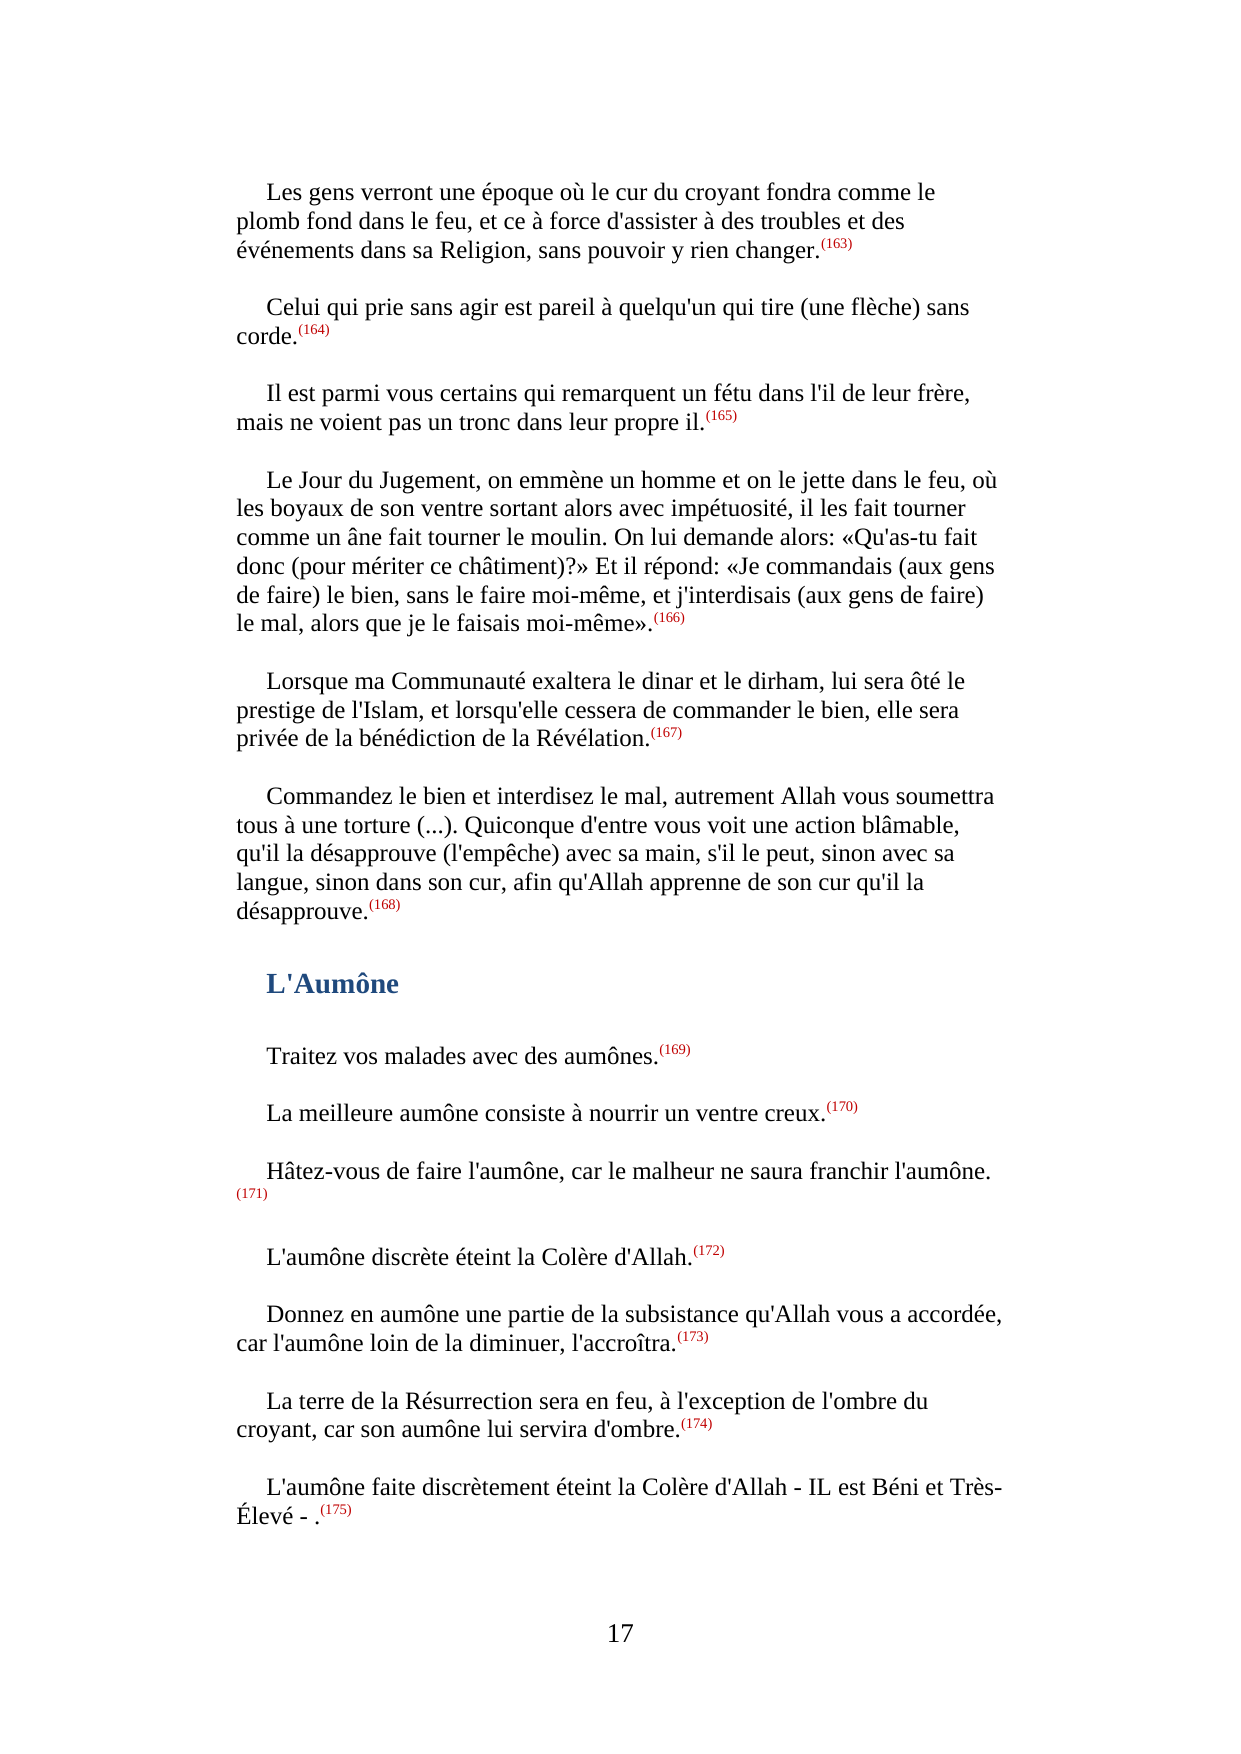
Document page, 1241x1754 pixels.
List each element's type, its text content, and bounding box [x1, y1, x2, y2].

text Donnez en aumône une partie de la subsistance qu'Allah vous a accordée, car l'aumône loin de la diminuer, l'accroîtra.(173) [236, 1299, 1004, 1357]
text Lorsque ma Communauté exaltera le dinar et le dirham, lui sera ôté le prestige de l'Islam, et lorsqu'elle cessera de commander le bien, elle sera privée de la bénédiction de la Révélation.(167) [236, 666, 1004, 752]
text L'aumône faite discrètement éteint la Colère d'Allah - IL est Béni et Très-Élevé - .(175) [236, 1472, 1004, 1529]
subtitle L'Aumône [236, 966, 1004, 999]
text Les gens verront une époque où le cur du croyant fondra comme le plomb fond dans le feu, et ce à force d'assister à des troubles et des événements dans sa Religion, sans pouvoir y rien changer.(163) [236, 177, 1004, 263]
text Il est parmi vous certains qui remarquent un fétu dans l'il de leur frère, mais ne voient pas un tronc dans leur propre il.(165) [236, 378, 1004, 436]
text Commandez le bien et interdisez le mal, autrement Allah vous soumettra tous à une torture (...). Quiconque d'entre vous voit une action blâmable, qu'il la désapprouve (l'empêche) avec sa main, s'il le peut, sinon avec sa langue, sinon dans son cur, afin qu'Allah apprenne de son cur qu'il la désapprouve.(168) [236, 781, 1004, 925]
text Traitez vos malades avec des aumônes.(169) [236, 1041, 1004, 1069]
text La terre de la Résurrection sera en feu, à l'exception de l'ombre du croyant, car son aumône lui servira d'ombre.(174) [236, 1386, 1004, 1443]
text Hâtez-vous de faire l'aumône, car le malheur ne saura franchir l'aumône.(171) [236, 1156, 1004, 1213]
text Le Jour du Jugement, on emmène un homme et on le jette dans le feu, où les boyaux de son ventre sortant alors avec impétuosité, il les fait tourner comme un âne fait tourner le moulin. On lui demande alors: «Qu'as-tu fait donc (pour mériter ce châtiment)?» Et il répond: «Je commandais (aux gens de faire) le bien, sans le faire moi-même, et j'interdisais (aux gens de faire) le mal, alors que je le faisais moi-même».(166) [236, 465, 1004, 637]
text La meilleure aumône consiste à nourrir un ventre creux.(170) [236, 1098, 1004, 1127]
text Celui qui prie sans agir est pareil à quelqu'un qui tire (une flèche) sans corde.(164) [236, 292, 1004, 350]
text L'aumône discrète éteint la Colère d'Allah.(172) [236, 1242, 1004, 1271]
